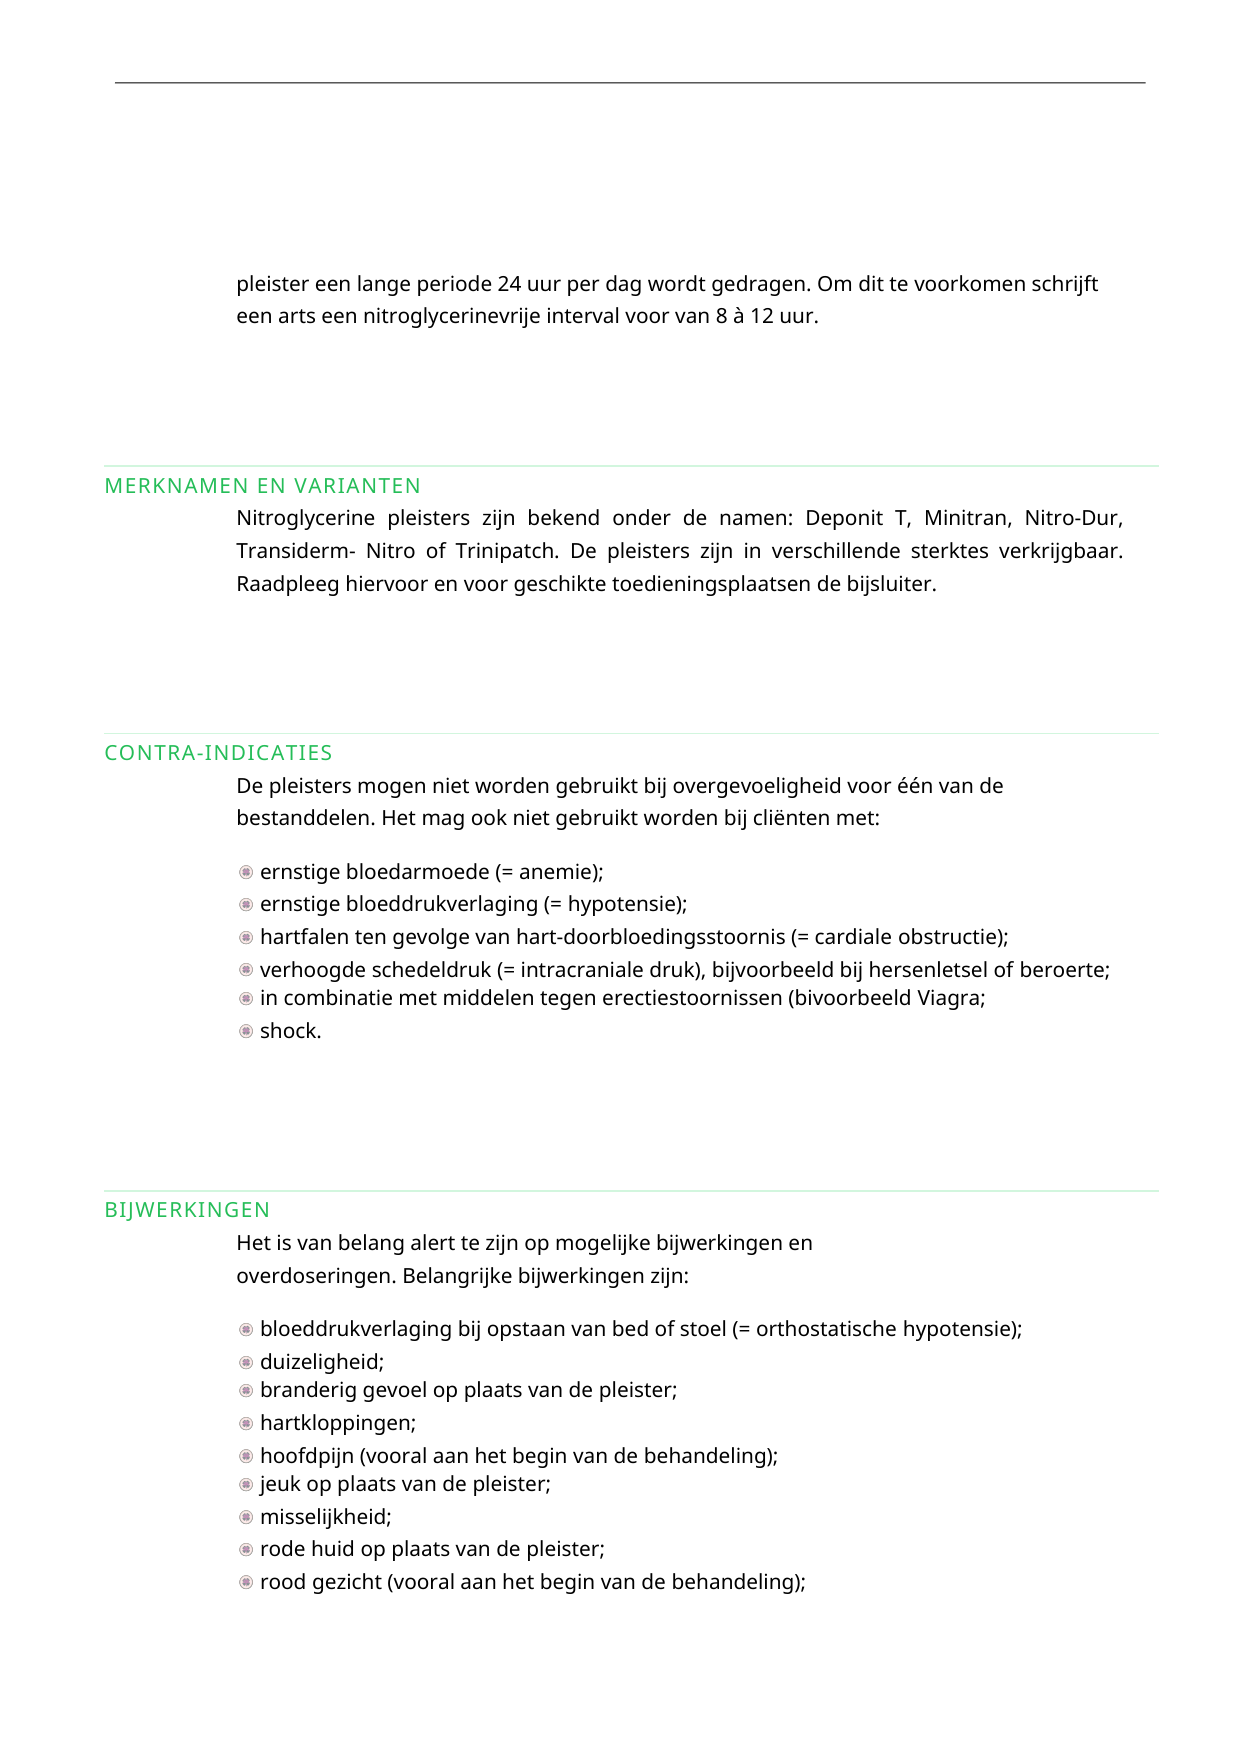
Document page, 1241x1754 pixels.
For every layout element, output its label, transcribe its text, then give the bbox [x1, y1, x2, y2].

picture [237, 1507, 255, 1525]
list ernstige bloedarmoede (= anemie); [236, 857, 1159, 885]
list bloeddrukverlaging bij opstaan van bed of stoel (= orthostatische hypotensie); [236, 1314, 1159, 1343]
picture [237, 928, 255, 945]
picture [237, 895, 255, 912]
picture [237, 1353, 255, 1370]
text De pleisters mogen niet worden gebruikt bij overgevoeligheid voor één van de bestanddelen. Het mag ook niet gebruikt worden bij cliënten met: [236, 771, 1131, 832]
picture [237, 1446, 255, 1464]
list hartfalen ten gevolge van hart-doorbloedingsstoornis (= cardiale obstructie); [236, 922, 1159, 951]
picture [237, 1475, 255, 1492]
text Het is van belang alert te zijn op mogelijke bijwerkingen en overdoseringen. Belangrijke bijwerkingen zijn: [236, 1228, 934, 1289]
list hoofdpijn (vooral aan het begin van de behandeling); [236, 1441, 1159, 1469]
picture [237, 989, 255, 1006]
text pleister een lange periode 24 uur per dag wordt gedragen. Om dit te voorkomen schrijft een arts een nitroglycerinevrije interval voor van 8 à 12 uur. [236, 269, 1122, 330]
list shock. [236, 1016, 1159, 1044]
list jeuk op plaats van de pleister; [236, 1469, 1159, 1498]
subtitle Bijwerkingen [104, 1192, 1159, 1224]
list hartkloppingen; [236, 1408, 1159, 1437]
picture [237, 1414, 255, 1431]
list branderig gevoel op plaats van de pleister; [236, 1376, 1159, 1404]
list rode huid op plaats van de pleister; [236, 1534, 1159, 1563]
picture [237, 1381, 255, 1398]
list ernstige bloeddrukverlaging (= hypotensie); [236, 889, 1159, 918]
subtitle Merknamen en varianten [104, 467, 1159, 499]
list misselijkheid; [236, 1502, 1159, 1530]
picture [237, 1540, 255, 1557]
text Nitroglycerine pleisters zijn bekend onder de namen: Deponit T, Minitran, Nitro-Dur, Transiderm- Nitro of Trinipatch. De pleisters zijn in verschillende sterktes verkrijgbaar. Raadpleeg hiervoor en voor geschikte toedieningsplaatsen de bijsluiter. [236, 503, 1125, 597]
list in combinatie met middelen tegen erectiestoornissen (bivoorbeeld Viagra; [236, 983, 1159, 1012]
picture [237, 1021, 255, 1039]
picture [237, 1320, 255, 1337]
picture [237, 960, 255, 977]
list duizeligheid; [236, 1347, 1159, 1376]
list rood gezicht (vooral aan het begin van de behandeling); [236, 1567, 1159, 1596]
picture [237, 862, 255, 880]
list verhoogde schedeldruk (= intracraniale druk), bijvoorbeeld bij hersenletsel of beroerte; [236, 955, 1159, 983]
picture [237, 1572, 255, 1590]
subtitle Contra-indicaties [104, 734, 1159, 767]
